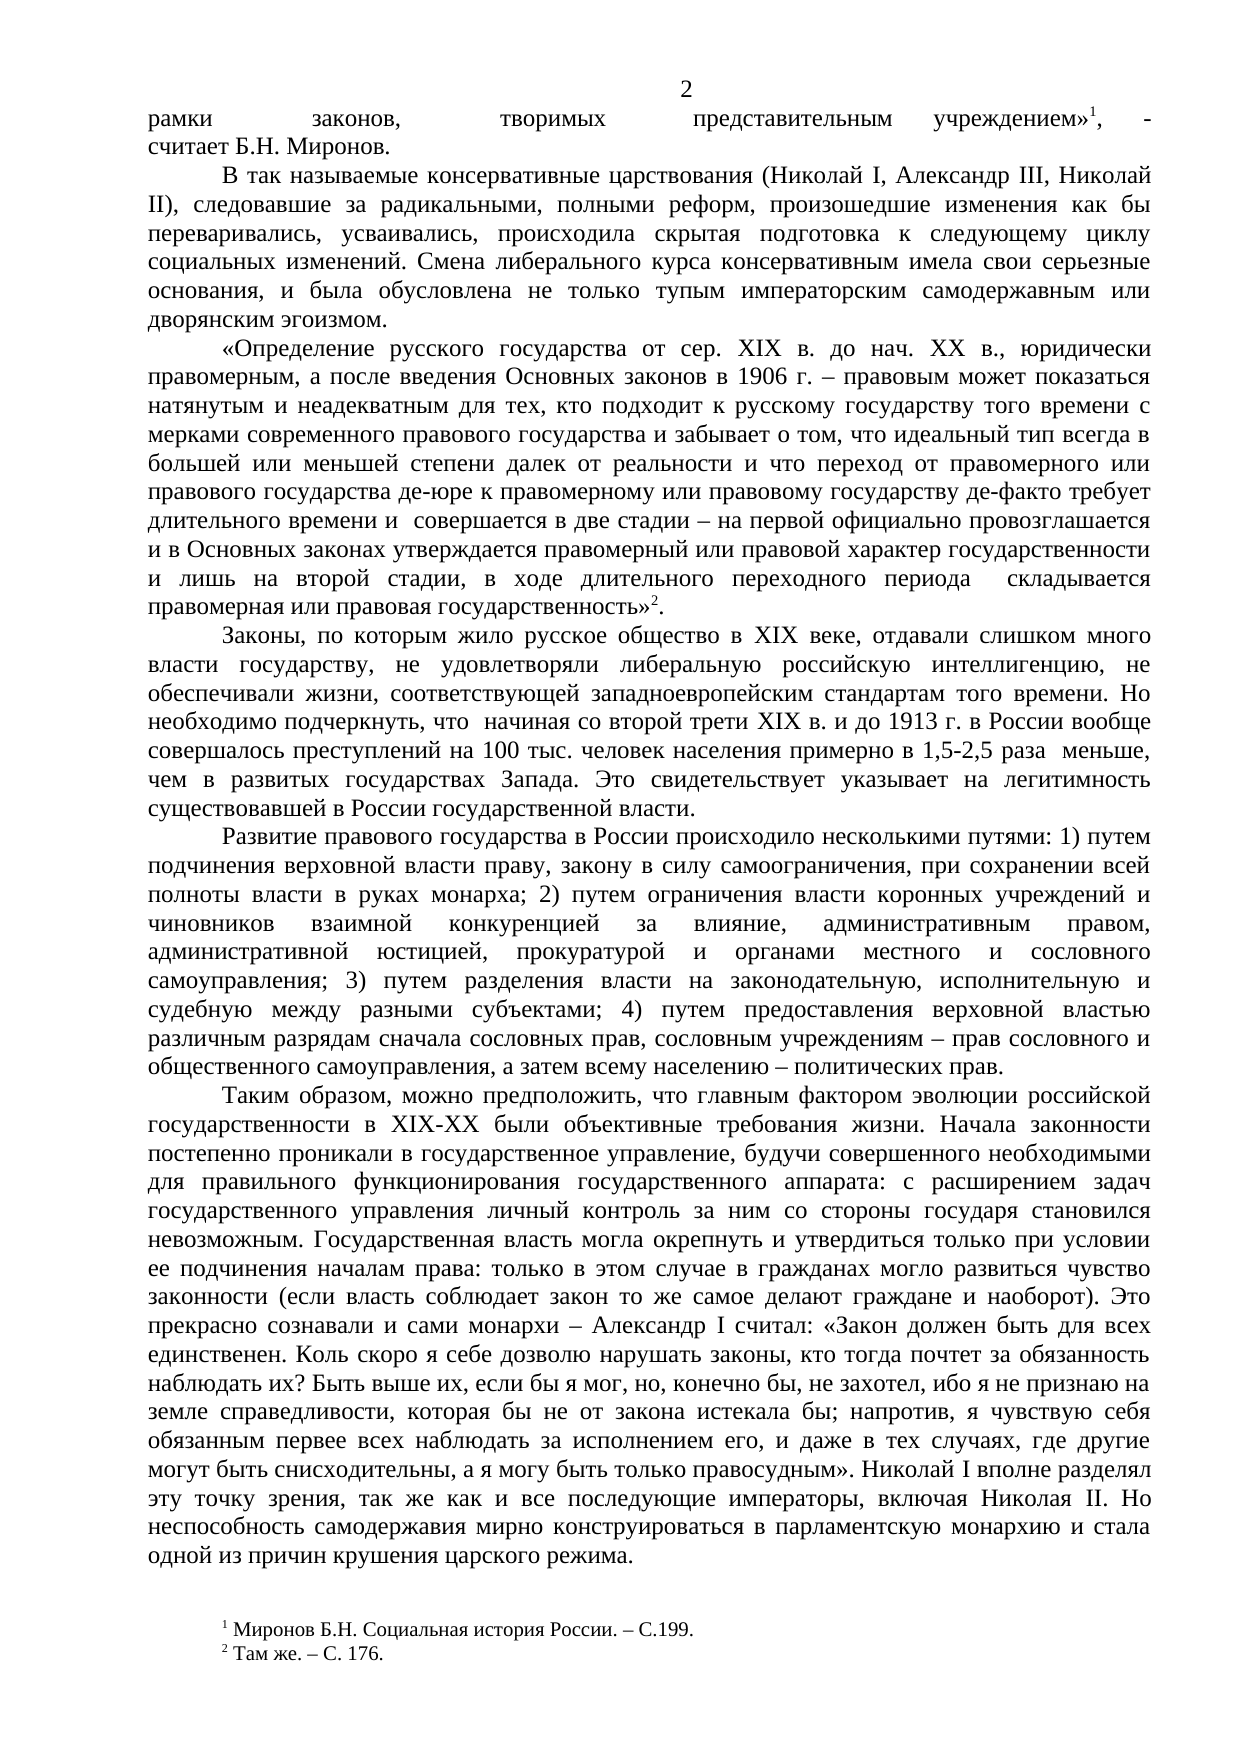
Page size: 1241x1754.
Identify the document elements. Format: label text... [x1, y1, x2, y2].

text В так называемые консервативные царствования (Николай I, Александр III, Николай II), следовавшие за радикальными, полными реформ, произошедшие изменения как бы переваривались, усваивались, происходила скрытая подготовка к следующему циклу социальных изменений. Смена либерального курса консервативным имела свои серьезные основания, и была обусловлена не только тупым императорским самодержавным или дворянским эгоизмом. [148, 160, 1152, 333]
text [148, 103, 1152, 160]
text Законы, по которым жило русское общество в XIX веке, отдавали слишком много власти государству, не удовлетворяли либеральную российскую интеллигенцию, не обеспечивали жизни, соответствующей западноевропейским стандартам того времени. Но необходимо подчеркнуть, что начиная со второй трети XIX в. и до 1913 г. в России вообще совершалось преступлений на 100 тыс. человек населения примерно в 1,5-2,5 раза меньше, чем в развитых государствах Запада. Это свидетельствует указывает на легитимность существовавшей в России государственной власти. [148, 620, 1152, 821]
text «Определение русского государства от сер. XIX в. до нач. XX в., юридически правомерным, а после введения Основных законов в 1906 г. – правовым может показаться натянутым и неадекватным для тех, кто подходит к русскому государству того времени с мерками современного правового государства и забывает о том, что идеальный тип всегда в большей или меньшей степени далек от реальности и что переход от правомерного или правового государства де-юре к правомерному или правовому государству де-факто требует длительного времени и совершается в две стадии – на первой официально провозглашается и в Основных законах утверждается правомерный или правовой характер государственности и лишь на второй стадии, в ходе длительного переходного периода складывается правомерная или правовая государственность». [148, 333, 1152, 620]
text Таким образом, можно предположить, что главным фактором эволюции российской государственности в XIX-XX были объективные требования жизни. Начала законности постепенно проникали в государственное управление, будучи совершенного необходимыми для правильного функционирования государственного аппарата: с расширением задач государственного управления личный контроль за ним со стороны государя становился невозможным. Государственная власть могла окрепнуть и утвердиться только при условии ее подчинения началам права: только в этом случае в гражданах могло развиться чувство законности (если власть соблюдает закон то же самое делают граждане и наоборот). Это прекрасно сознавали и сами монархи – Александр I считал: «Закон должен быть для всех единственен. Коль скоро я себе дозволю нарушать законы, кто тогда почтет за обязанность наблюдать их? Быть выше их, если бы я мог, но, конечно бы, не захотел, ибо я не признаю на земле справедливости, которая бы не от закона истекала бы; напротив, я чувствую себя обязанным первее всех наблюдать за исполнением его, и даже в тех случаях, где другие могут быть снисходительны, а я могу быть только правосудным». Николай I вполне разделял эту точку зрения, так же как и все последующие императоры, включая Николая II. Но неспособность самодержавия мирно конструироваться в парламентскую монархию и стала одной из причин крушения царского режима. [148, 1080, 1152, 1569]
text Развитие правового государства в России происходило несколькими путями: 1) путем подчинения верховной власти праву, закону в силу самоограничения, при сохранении всей полноты власти в руках монарха; 2) путем ограничения власти коронных учреждений и чиновников взаимной конкуренцией за влияние, административным правом, административной юстицией, прокуратурой и органами местного и сословного самоуправления; 3) путем разделения власти на законодательную, исполнительную и судебную между разными субъектами; 4) путем предоставления верховной властью различным разрядам сначала сословных прав, сословным учреждениям – прав сословного и общественного самоуправления, а затем всему населению – политических прав. [148, 821, 1152, 1080]
